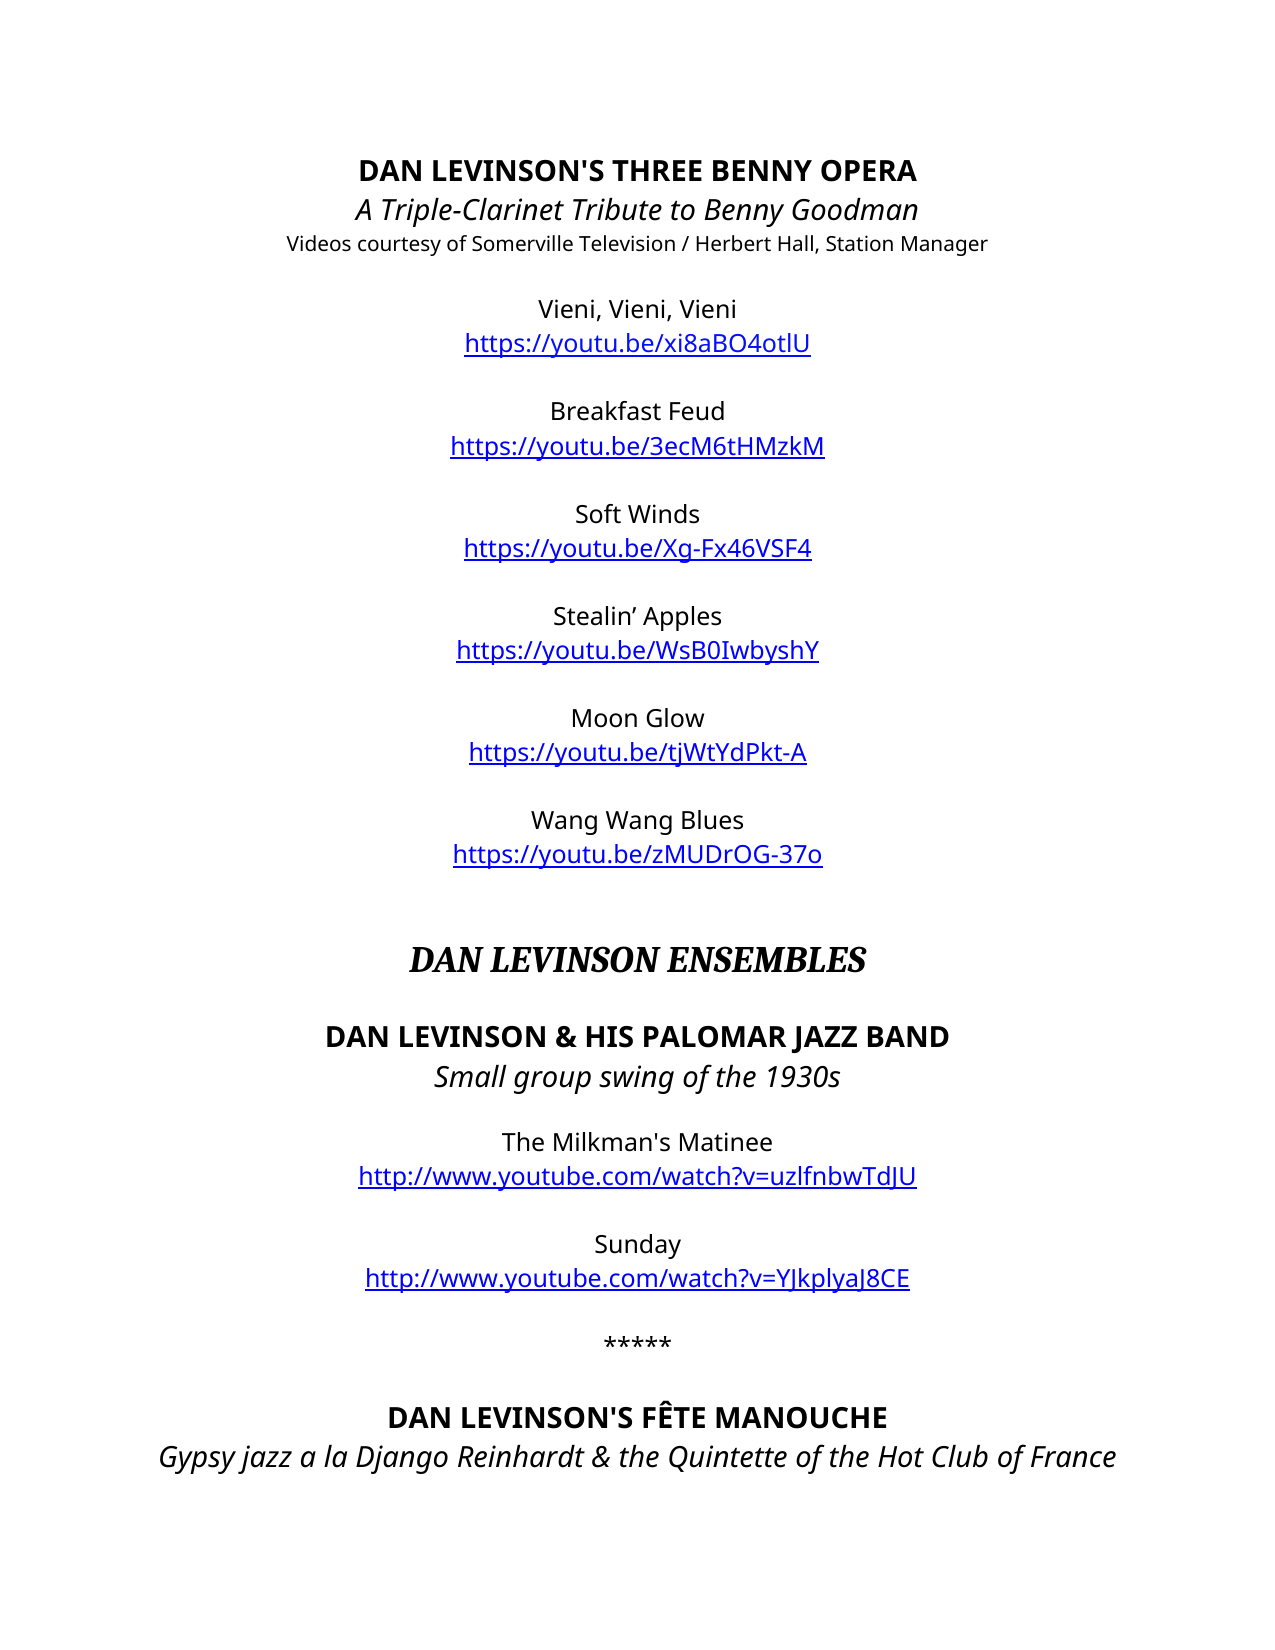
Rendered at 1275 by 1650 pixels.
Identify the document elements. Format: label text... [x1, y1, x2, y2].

text Breakfast Feud [75, 394, 1200, 428]
text Vieni, Vieni, Vieni [75, 292, 1200, 326]
text Videos courtesy of Somerville Television / Herbert Hall, Station Manager [75, 229, 1200, 258]
text ***** [75, 1329, 1200, 1363]
text Stealin’ Apples [75, 598, 1200, 632]
text http://www.youtube.com/watch?v=uzlfnbwTdJU [75, 1158, 1200, 1192]
text https://youtu.be/WsB0IwbyshY [75, 632, 1200, 667]
text Soft Winds [75, 496, 1200, 530]
text https://youtu.be/3ecM6tHMzkM [75, 428, 1200, 462]
text DAN LEVINSON & HIS PALOMAR JAZZ BAND [75, 1016, 1200, 1056]
text DAN LEVINSON'S THREE BENNY OPERA [75, 150, 1200, 190]
text Gypsy jazz a la Django Reinhardt & the Quintette of the Hot Club of France [75, 1437, 1200, 1476]
text DAN LEVINSON ENSEMBLES [75, 939, 1200, 982]
text Moon Glow [75, 701, 1200, 735]
text A Triple-Clarinet Tribute to Benny Goodman [75, 190, 1200, 229]
text http://www.youtube.com/watch?v=YJkplyaJ8CE [75, 1261, 1200, 1295]
text https://youtu.be/tjWtYdPkt-A [75, 735, 1200, 769]
text The Milkman's Matinee [75, 1124, 1200, 1158]
text https://youtu.be/xi8aBO4otlU [75, 326, 1200, 360]
text Sunday [75, 1227, 1200, 1261]
text Wang Wang Blues [75, 803, 1200, 837]
text https://youtu.be/zMUDrOG-37o [75, 837, 1200, 871]
text DAN LEVINSON'S FÊTE MANOUCHE [75, 1397, 1200, 1437]
text https://youtu.be/Xg-Fx46VSF4 [75, 530, 1200, 564]
text Small group swing of the 1930s [75, 1056, 1200, 1096]
